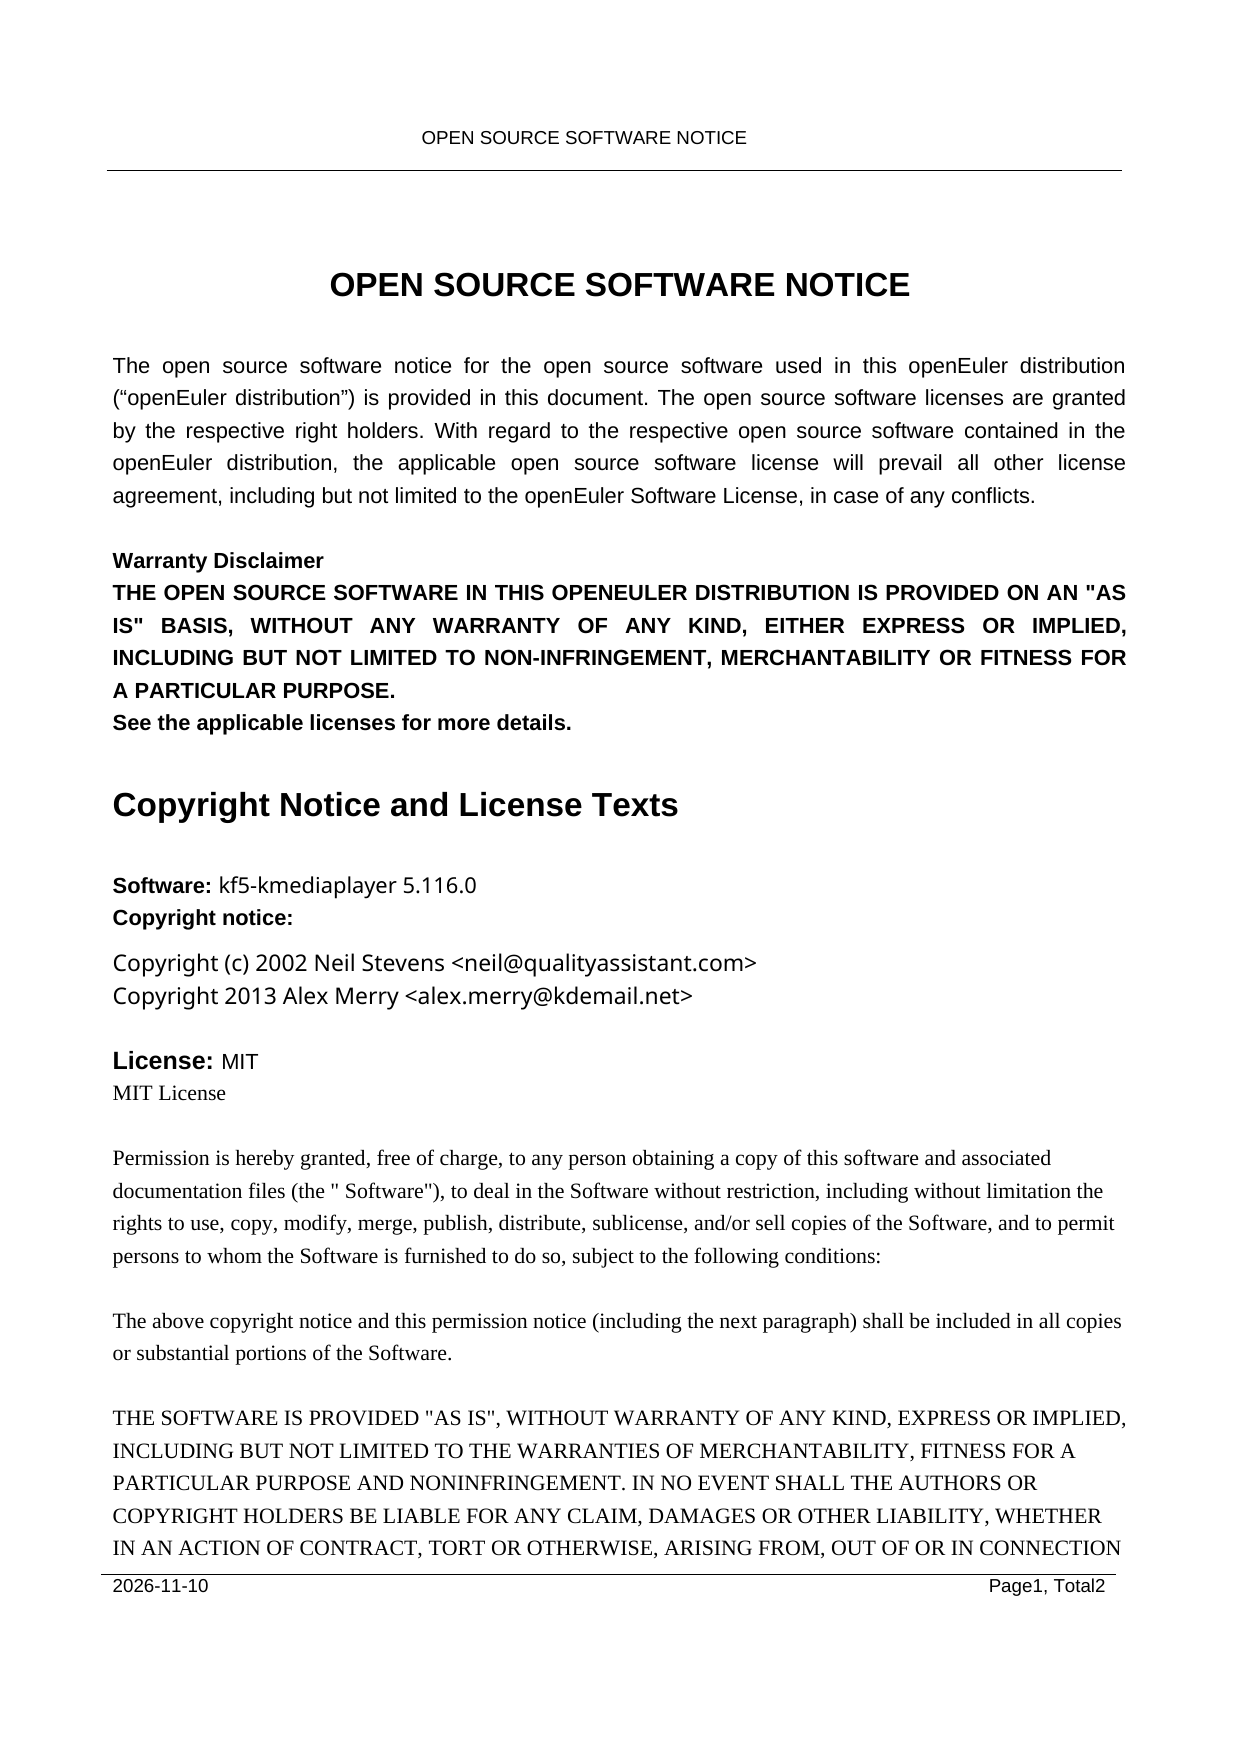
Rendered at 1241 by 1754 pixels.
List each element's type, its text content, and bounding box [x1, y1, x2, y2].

text The open source software notice for the open source software used in this openEuler distribution (“openEuler distribution”) is provided in this document. The open source software licenses are granted by the respective right holders. With regard to the respective open source software contained in the openEuler distribution, the applicable open source software license will prevail all other license agreement, including but not limited to the openEuler Software License, in case of any conflicts. [112, 349, 1128, 511]
text Copyright (c) 2002 Neil Stevens <neil@qualityassistant.com> Copyright 2013 Alex Merry <alex.merry@kdemail.net> [112, 947, 1128, 1044]
text Copyright Notice and License Texts [112, 771, 1128, 836]
text Warranty Disclaimer [112, 544, 1128, 576]
text OPEN SOURCE SOFTWARE NOTICE [112, 251, 1128, 316]
text License: MIT [112, 1044, 1128, 1077]
text THE OPEN SOURCE SOFTWARE IN THIS OPENEULER DISTRIBUTION IS PROVIDED ON AN "AS IS" BASIS, WITHOUT ANY WARRANTY OF ANY KIND, EITHER EXPRESS OR IMPLIED, INCLUDING BUT NOT LIMITED TO NON-INFRINGEMENT, MERCHANTABILITY OR FITNESS FOR A PARTICULAR PURPOSE. See the applicable licenses for more details. [112, 576, 1128, 739]
text Copyright notice: [112, 901, 1128, 934]
title Software: kf5-kmediaplayer 5.116.0 [112, 869, 1128, 901]
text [112, 1077, 1128, 1564]
